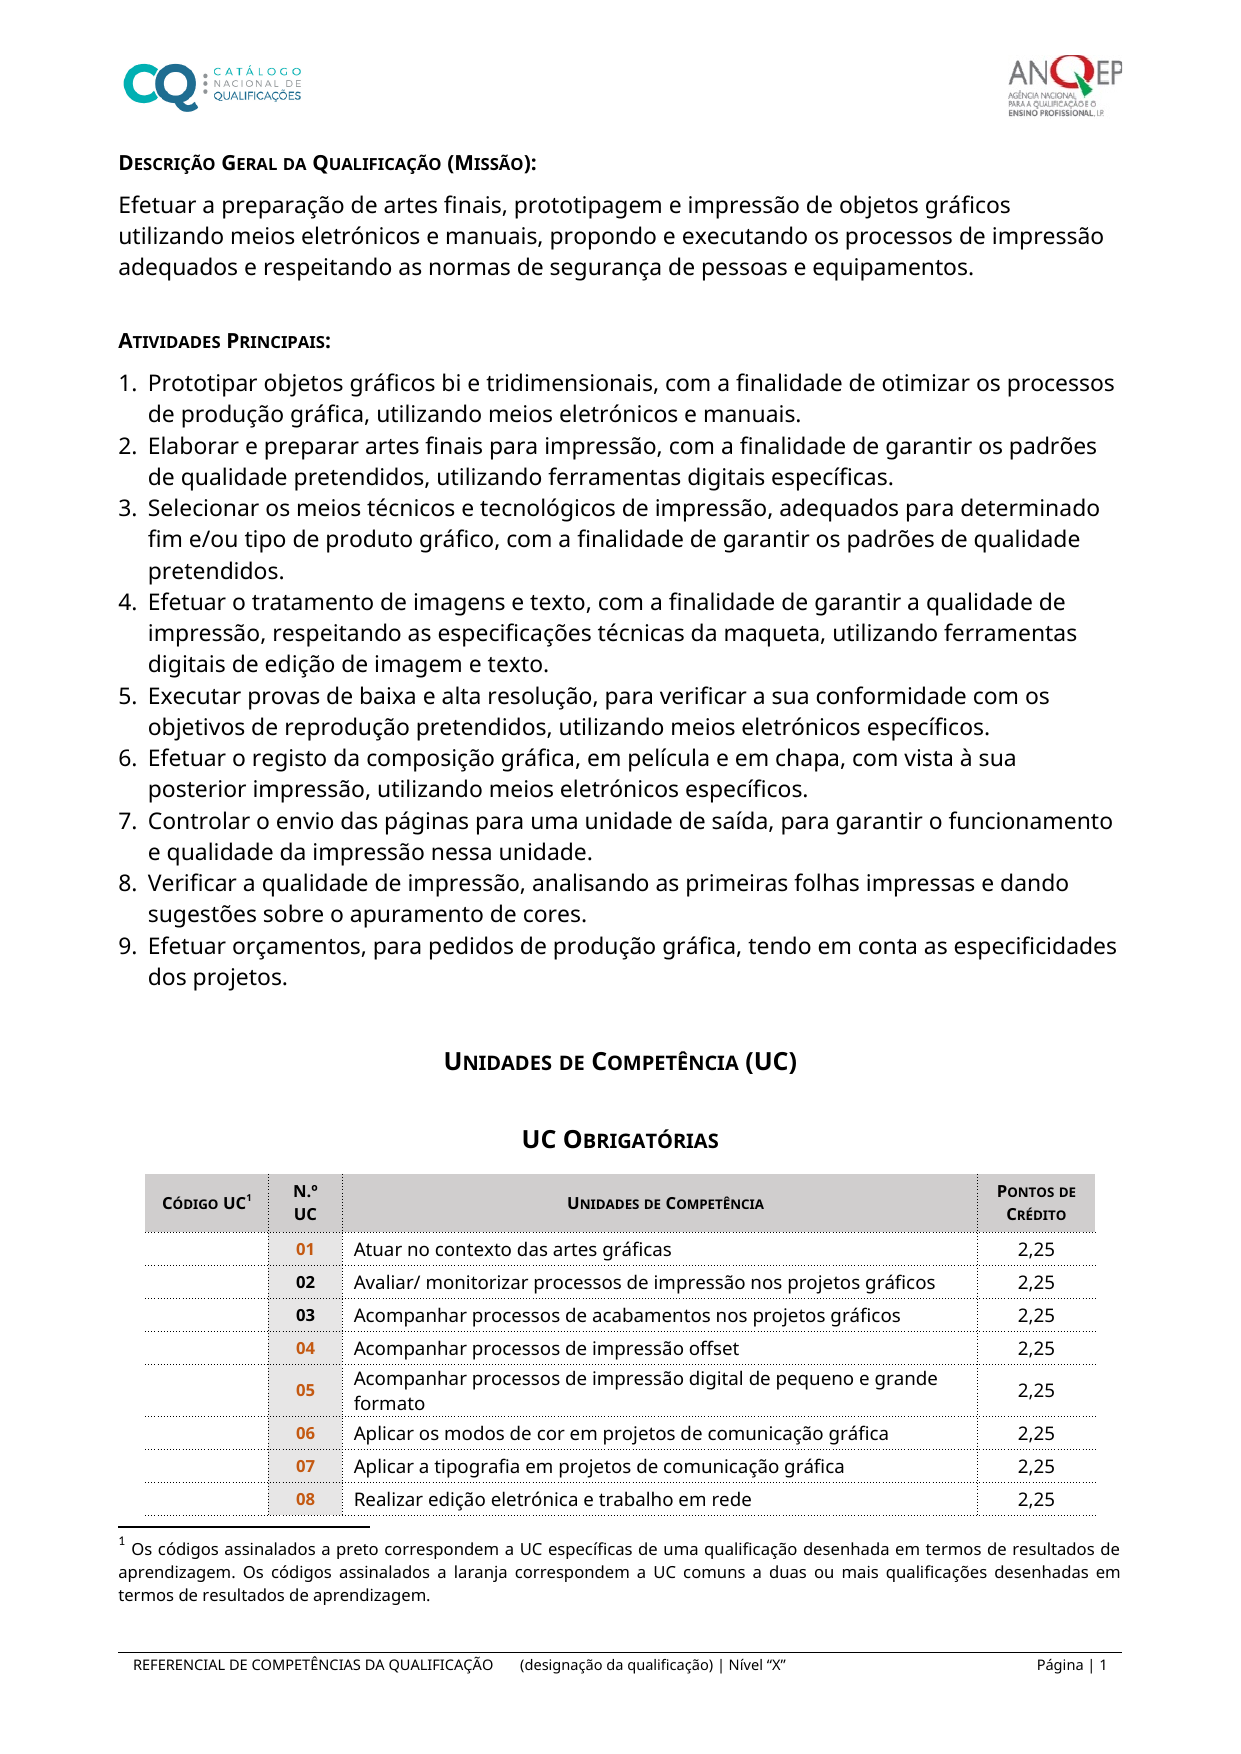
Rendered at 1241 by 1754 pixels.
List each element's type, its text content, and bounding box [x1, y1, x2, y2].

table_cell 05 [268, 1364, 342, 1416]
text Descrição Geral da Qualificação (Missão): [118, 148, 1122, 176]
list Efetuar o registo da composição gráfica, em película e em chapa, com vista à sua posterior impressão, utilizando meios eletrónicos específicos. [118, 742, 1122, 804]
table_cell [145, 1265, 268, 1298]
table_cell 06 [268, 1416, 342, 1449]
text Unidades de Competência (UC) [118, 1044, 1122, 1078]
list Executar provas de baixa e alta resolução, para verificar a sua conformidade com os objetivos de reprodução pretendidos, utilizando meios eletrónicos específicos. [118, 679, 1122, 742]
table_cell 08 [268, 1482, 342, 1515]
table_cell 03 [268, 1298, 342, 1331]
text UC Obrigatórias [118, 1122, 1122, 1156]
table_cell Acompanhar processos de impressão digital de pequeno e grande formato [342, 1364, 977, 1416]
list Verificar a qualidade de impressão, analisando as primeiras folhas impressas e dando sugestões sobre o apuramento de cores. [118, 867, 1122, 929]
list Elaborar e preparar artes finais para impressão, com a finalidade de garantir os padrões de qualidade pretendidos, utilizando ferramentas digitais específicas. [118, 429, 1122, 492]
table_cell [145, 1364, 268, 1416]
list Efetuar a preparação de artes finais, prototipagem e impressão de objetos gráficos utilizando meios eletrónicos e manuais, propondo e executando os processos de impressão adequados e respeitando as normas de segurança de pessoas e equipamentos. [118, 189, 1122, 282]
table_cell Realizar edição eletrónica e trabalho em rede [342, 1482, 977, 1515]
table_header Unidades de Competência [342, 1174, 977, 1232]
table_cell [145, 1416, 268, 1449]
table_cell [145, 1449, 268, 1482]
picture [118, 46, 306, 130]
table_cell Acompanhar processos de acabamentos nos projetos gráficos [342, 1298, 977, 1331]
table_cell 2,25 [977, 1364, 1095, 1416]
table_cell 2,25 [977, 1298, 1095, 1331]
table_cell 2,25 [977, 1482, 1095, 1515]
table_cell 2,25 [977, 1449, 1095, 1482]
table_cell 2,25 [977, 1232, 1095, 1265]
text Atividades Principais: [118, 326, 1122, 354]
table_cell 04 [268, 1331, 342, 1364]
table_cell 2,25 [977, 1416, 1095, 1449]
table_cell 2,25 [977, 1331, 1095, 1364]
table_cell 02 [268, 1265, 342, 1298]
list Efetuar o tratamento de imagens e texto, com a finalidade de garantir a qualidade de impressão, respeitando as especificações técnicas da maqueta, utilizando ferramentas digitais de edição de imagem e texto. [118, 586, 1122, 679]
list Selecionar os meios técnicos e tecnológicos de impressão, adequados para determinado fim e/ou tipo de produto gráfico, com a finalidade de garantir os padrões de qualidade pretendidos. [118, 492, 1122, 586]
table_cell [145, 1298, 268, 1331]
table_cell [145, 1232, 268, 1265]
table_cell [145, 1331, 268, 1364]
table_cell [145, 1482, 268, 1515]
table_header N.º UC [268, 1174, 342, 1232]
table_cell Acompanhar processos de impressão offset [342, 1331, 977, 1364]
table_cell 07 [268, 1449, 342, 1482]
table_cell Atuar no contexto das artes gráficas [342, 1232, 977, 1265]
table_cell Avaliar/ monitorizar processos de impressão nos projetos gráficos [342, 1265, 977, 1298]
picture [1008, 55, 1123, 119]
table_header Código UC [145, 1174, 268, 1232]
table_cell Aplicar os modos de cor em projetos de comunicação gráfica [342, 1416, 977, 1449]
table_cell 01 [268, 1232, 342, 1265]
list Efetuar orçamentos, para pedidos de produção gráfica, tendo em conta as especificidades dos projetos. [118, 929, 1122, 992]
table_cell Aplicar a tipografia em projetos de comunicação gráfica [342, 1449, 977, 1482]
list Prototipar objetos gráficos bi e tridimensionais, com a finalidade de otimizar os processos de produção gráfica, utilizando meios eletrónicos e manuais. [118, 367, 1122, 429]
list Controlar o envio das páginas para uma unidade de saída, para garantir o funcionamento e qualidade da impressão nessa unidade. [118, 804, 1122, 867]
table_header Pontos de Crédito [977, 1174, 1095, 1232]
table_cell 2,25 [977, 1265, 1095, 1298]
